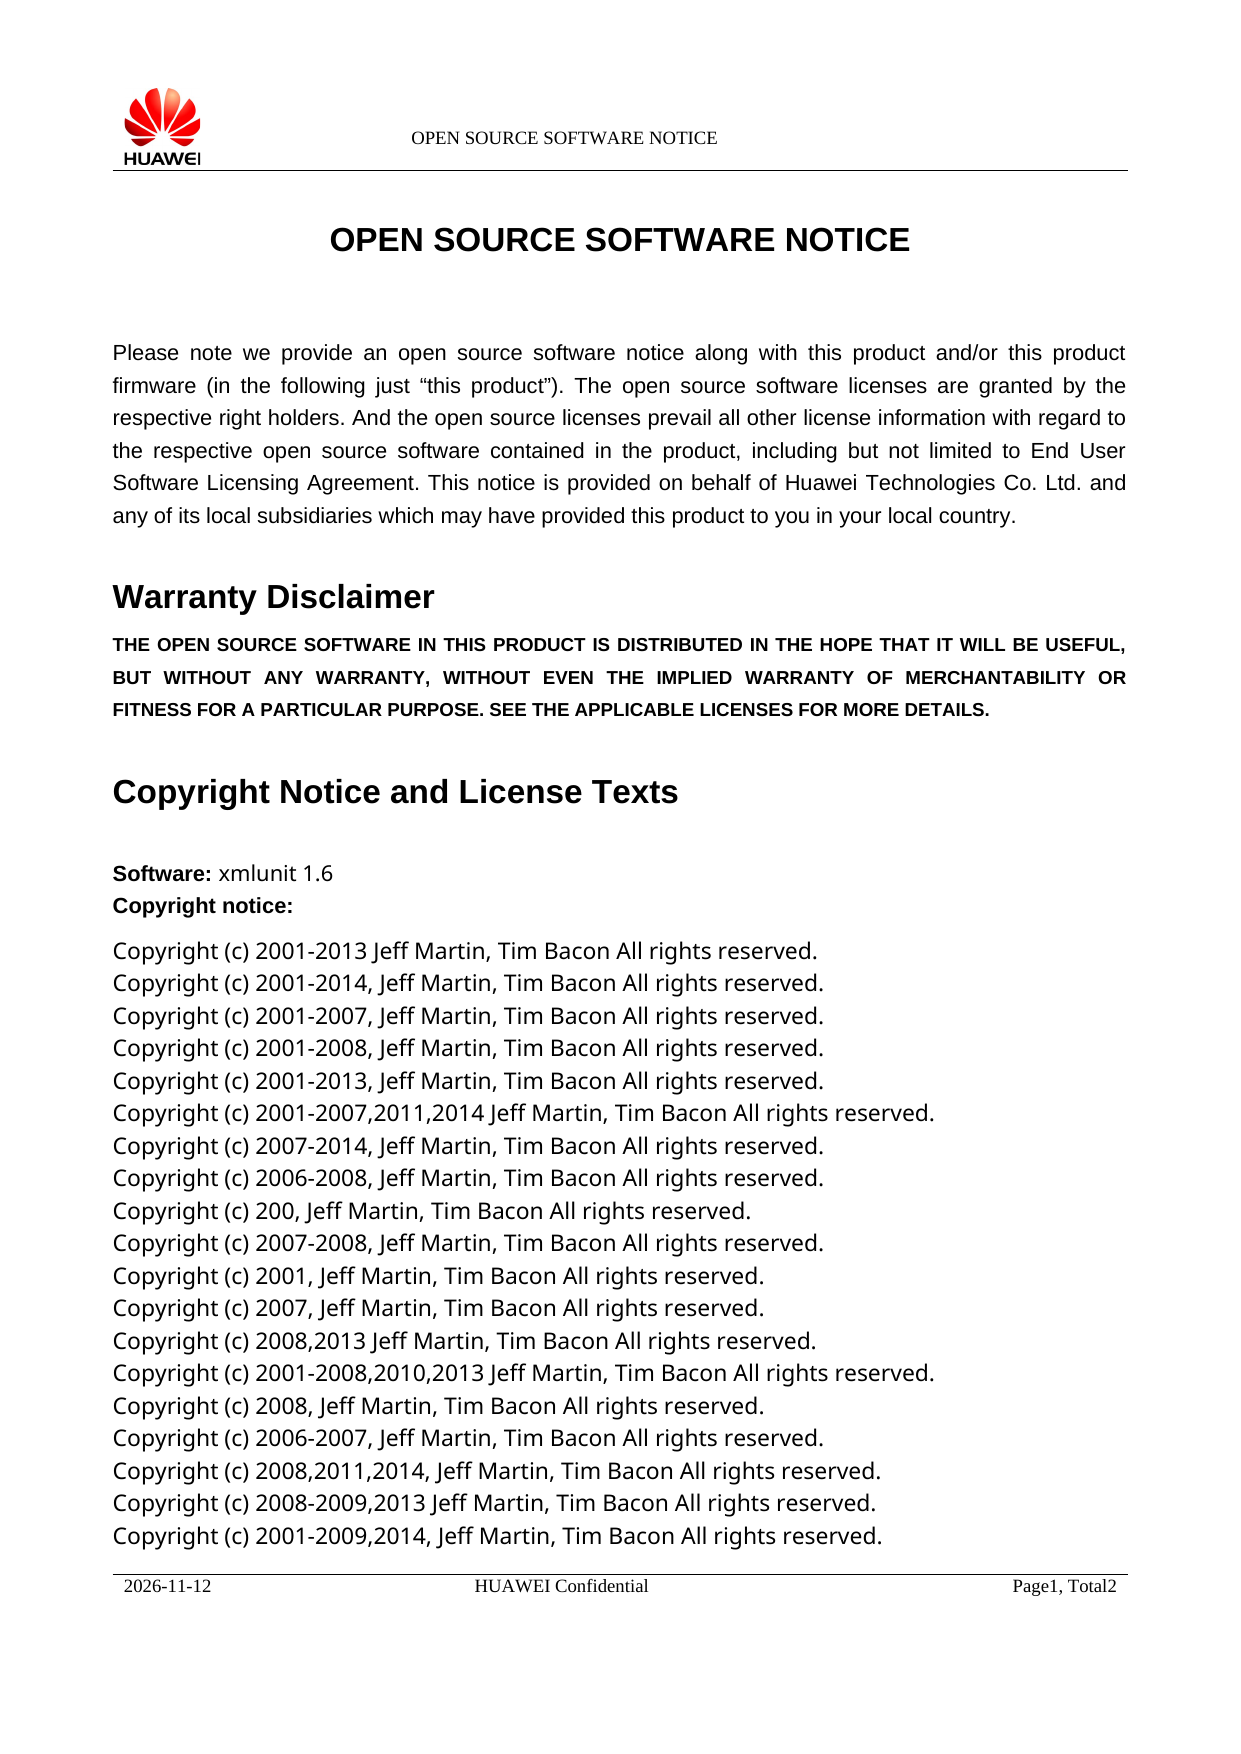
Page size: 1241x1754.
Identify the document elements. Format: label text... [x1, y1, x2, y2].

text Please note we provide an open source software notice along with this product and/or this product firmware (in the following just “this product”). The open source software licenses are granted by the respective right holders. And the open source licenses prevail all other license information with regard to the respective open source software contained in the product, including but not limited to End User Software Licensing Agreement. This notice is provided on behalf of Huawei Technologies Co. Ltd. and any of its local subsidiaries which may have provided this product to you in your local country. [112, 336, 1128, 531]
text Copyright Notice and License Texts [112, 759, 1128, 824]
text Copyright notice: [112, 889, 1128, 921]
picture [124, 88, 201, 165]
title Software: xmlunit 1.6 [112, 856, 1128, 889]
text Warranty Disclaimer [112, 564, 1128, 629]
text The open source software in this product is distributed in the hope that it will be useful, but WITHOUT ANY WARRANTY, without even the implied warranty of MERCHANTABILITY or FITNESS FOR A PARTICULAR PURPOSE. See the applicable licenses for more details. [112, 629, 1128, 726]
text OPEN SOURCE SOFTWARE NOTICE [112, 206, 1128, 271]
